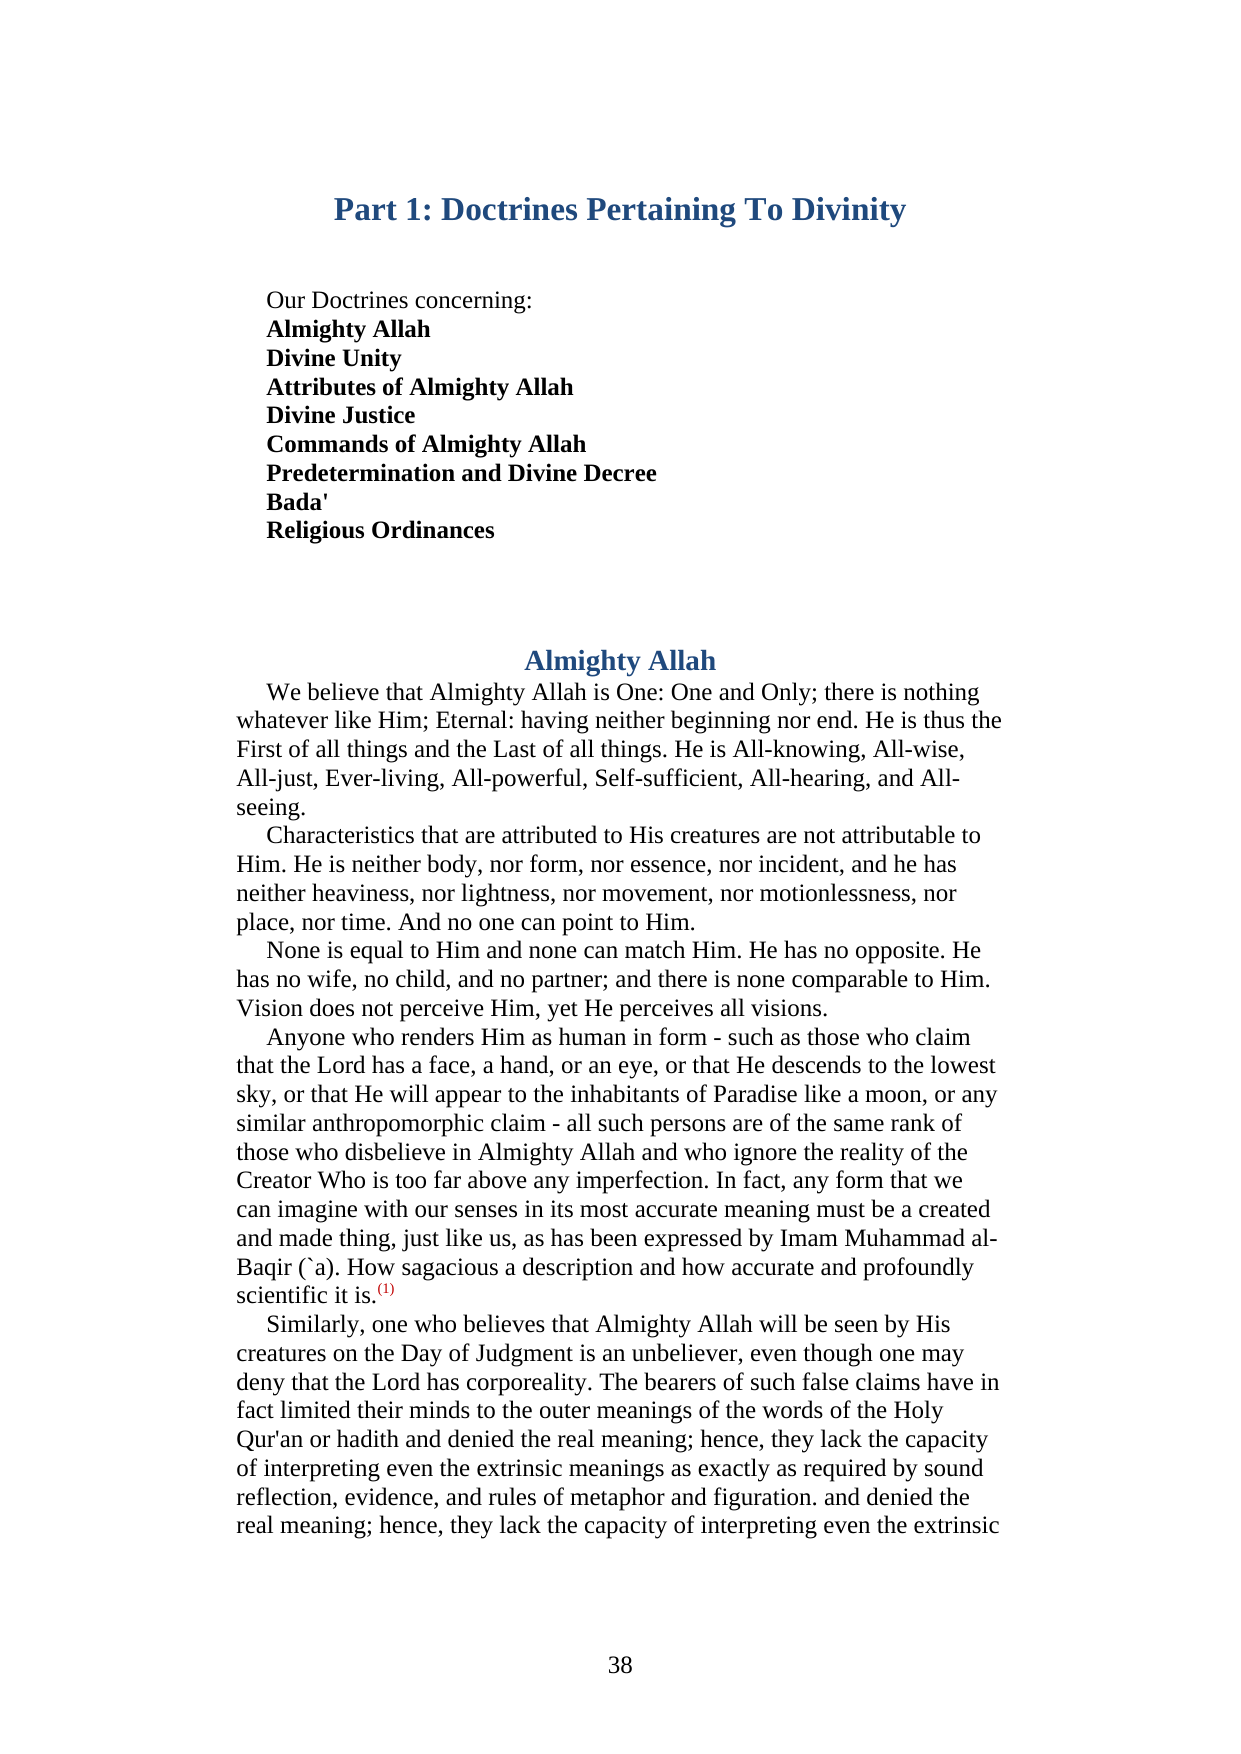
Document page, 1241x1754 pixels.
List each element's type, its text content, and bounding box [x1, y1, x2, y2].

text Characteristics that are attributed to His creatures are not attributable to Him. He is neither body, nor form, nor essence, nor incident, and he has neither heaviness, nor lightness, nor movement, nor motionlessness, nor place, nor time. And no one can point to Him. [236, 820, 1004, 935]
text Our Doctrines concerning: [236, 286, 1004, 314]
subtitle Part 1: Doctrines Pertaining To Divinity [236, 190, 1004, 228]
text Divine Justice [236, 401, 1004, 429]
text We believe that Almighty Allah is One: One and Only; there is nothing whatever like Him; Eternal: having neither beginning nor end. He is thus the First of all things and the Last of all things. He is All-knowing, All-wise, All-just, Ever-living, All-powerful, Self-sufficient, All-hearing, and All-seeing. [236, 677, 1004, 820]
text Almighty Allah [236, 314, 1004, 343]
text Attributes of Almighty Allah [236, 372, 1004, 401]
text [236, 1309, 1004, 1539]
text Anyone who renders Him as human in form - such as those who claim that the Lord has a face, a hand, or an eye, or that He descends to the lowest sky, or that He will appear to the inhabitants of Paradise like a moon, or any similar anthropomorphic claim - all such persons are of the same rank of those who disbelieve in Almighty Allah and who ignore the reality of the Creator Who is too far above any imperfection. In fact, any form that we can imagine with our senses in its most accurate meaning must be a created and made thing, just like us, as has been expressed by Imam Muhammad al-Baqir (`a). How sagacious a description and how accurate and profoundly scientific it is.(1) [236, 1022, 1004, 1309]
text Predetermination and Divine Decree [236, 458, 1004, 487]
text Commands of Almighty Allah [236, 429, 1004, 458]
text Religious Ordinances [236, 516, 1004, 544]
text None is equal to Him and none can match Him. He has no opposite. He has no wife, no child, and no partner; and there is none comparable to Him. Vision does not perceive Him, yet He perceives all visions. [236, 935, 1004, 1022]
subtitle Almighty Allah [236, 643, 1004, 677]
text Divine Unity [236, 343, 1004, 372]
text Bada' [236, 487, 1004, 516]
